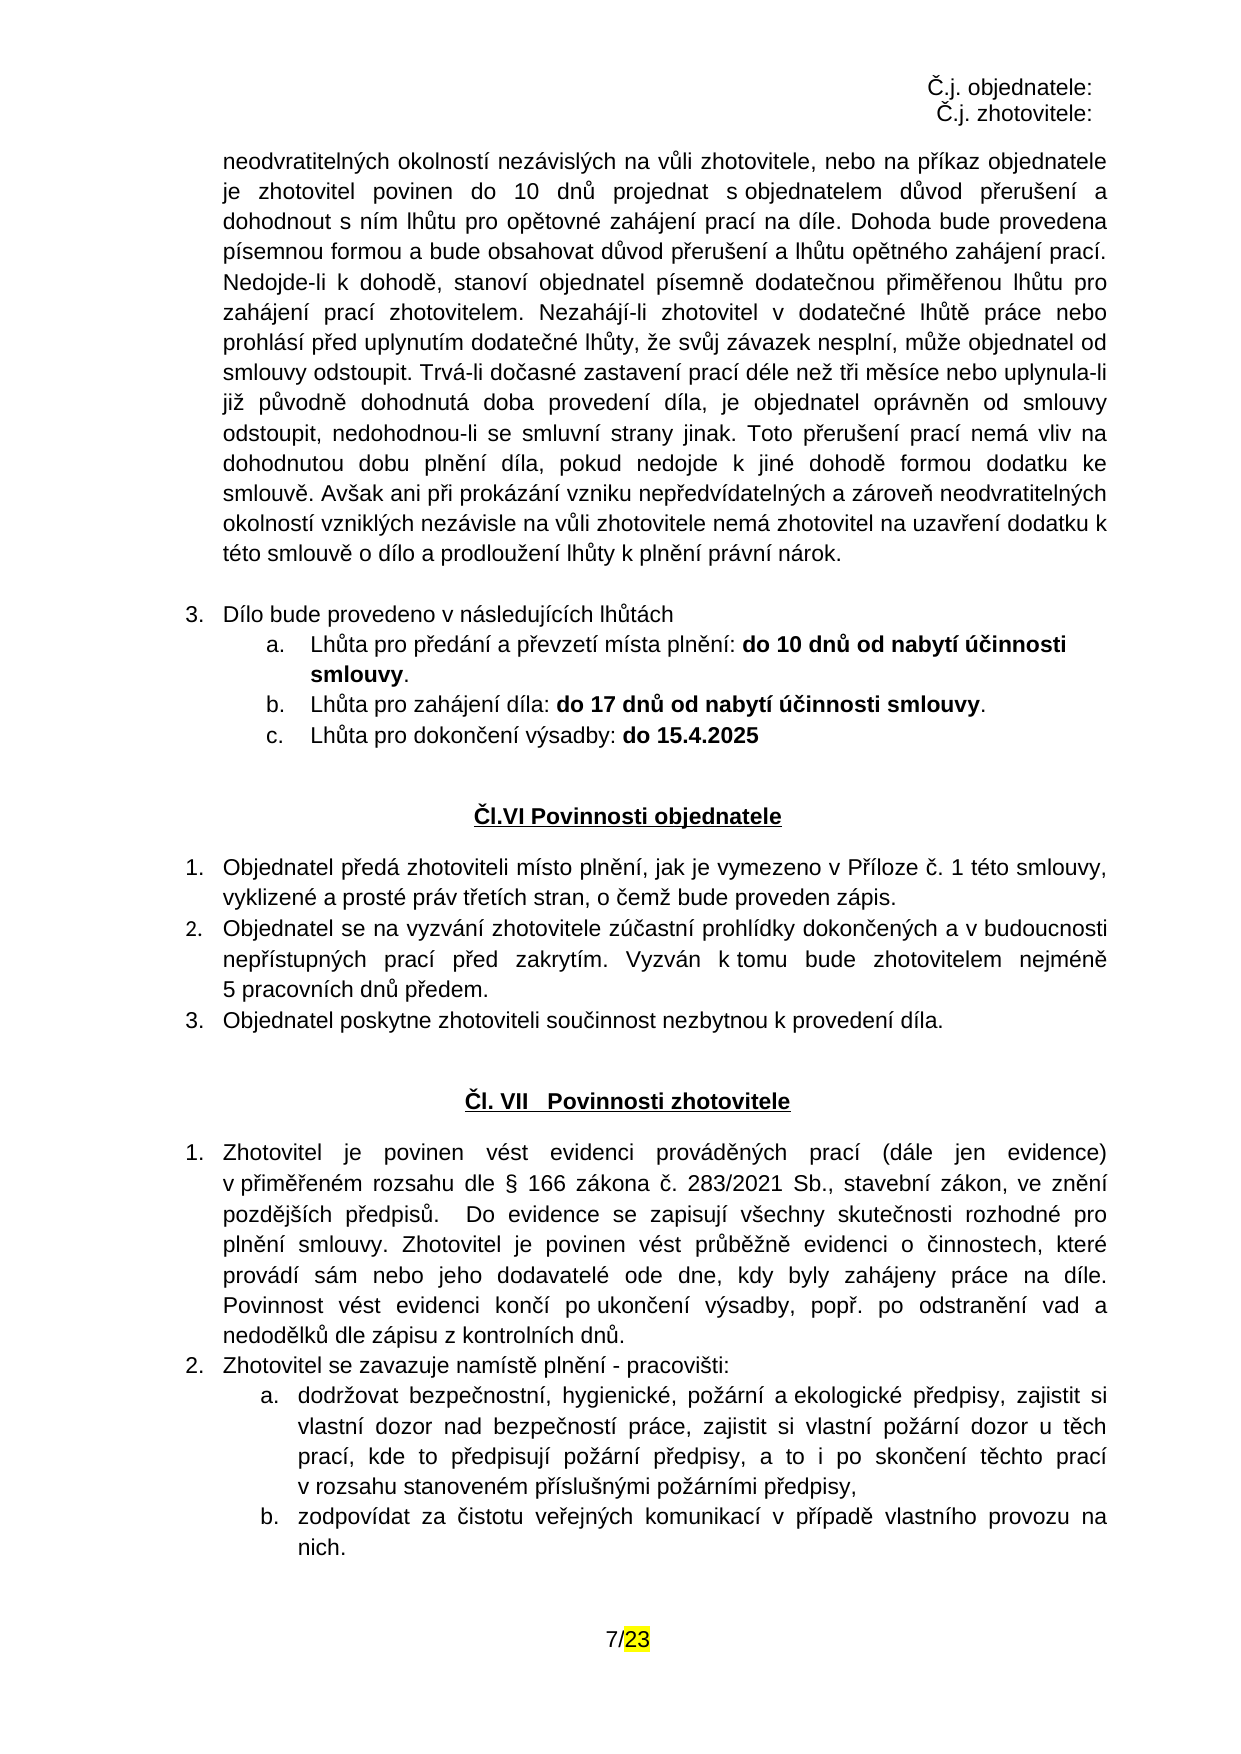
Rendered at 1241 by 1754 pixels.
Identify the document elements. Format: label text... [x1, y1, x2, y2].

list Lhůta pro předání a převzetí místa plnění: do 10 dnů od nabytí účinnosti smlouvy. [266, 631, 1107, 687]
list zodpovídat za čistotu veřejných komunikací v případě vlastního provozu na nich. [260, 1503, 1107, 1560]
list Objednatel poskytne zhotoviteli součinnost nezbytnou k provedení díla. [185, 1007, 1107, 1033]
list Lhůta pro zahájení díla: do 17 dnů od nabytí účinnosti smlouvy. [266, 691, 1107, 718]
text Čl. VII Povinnosti zhotovitele [148, 1088, 1107, 1114]
list Objednatel se na vyzvání zhotovitele zúčastní prohlídky dokončených a v budoucnosti nepřístupných prací před zakrytím. Vyzván k tomu bude zhotovitelem nejméně 5 pracovních dnů předem. [185, 914, 1107, 1003]
list Objednatel předá zhotoviteli místo plnění, jak je vymezeno v Příloze č. 1 této smlouvy, vyklizené a prosté práv třetích stran, o čemž bude proveden zápis. [185, 854, 1107, 910]
list Lhůta pro dokončení výsadby: do 15.4.2025 [266, 722, 1107, 748]
list Zhotovitel se zavazuje namístě plnění - pracovišti: [185, 1352, 1107, 1379]
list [185, 148, 1107, 567]
text Čl.VI Povinnosti objednatele [148, 803, 1107, 829]
list dodržovat bezpečnostní, hygienické, požární a ekologické předpisy, zajistit si vlastní dozor nad bezpečností práce, zajistit si vlastní požární dozor u těch prací, kde to předpisují požární předpisy, a to i po skončení těchto prací v rozsahu stanoveném příslušnými požárními předpisy, [260, 1382, 1107, 1499]
list Dílo bude provedeno v následujících lhůtách [185, 601, 1107, 627]
list Zhotovitel je povinen vést evidenci prováděných prací (dále jen evidence) v přiměřeném rozsahu dle § 166 zákona č. 283/2021 Sb., stavební zákon, ve znění pozdějších předpisů. Do evidence se zapisují všechny skutečnosti rozhodné pro plnění smlouvy. Zhotovitel je povinen vést průběžně evidenci o činnostech, které provádí sám nebo jeho dodavatelé ode dne, kdy byly zahájeny práce na díle. Povinnost vést evidenci končí po ukončení výsadby, popř. po odstranění vad a nedodělků dle zápisu z kontrolních dnů. [185, 1139, 1107, 1348]
